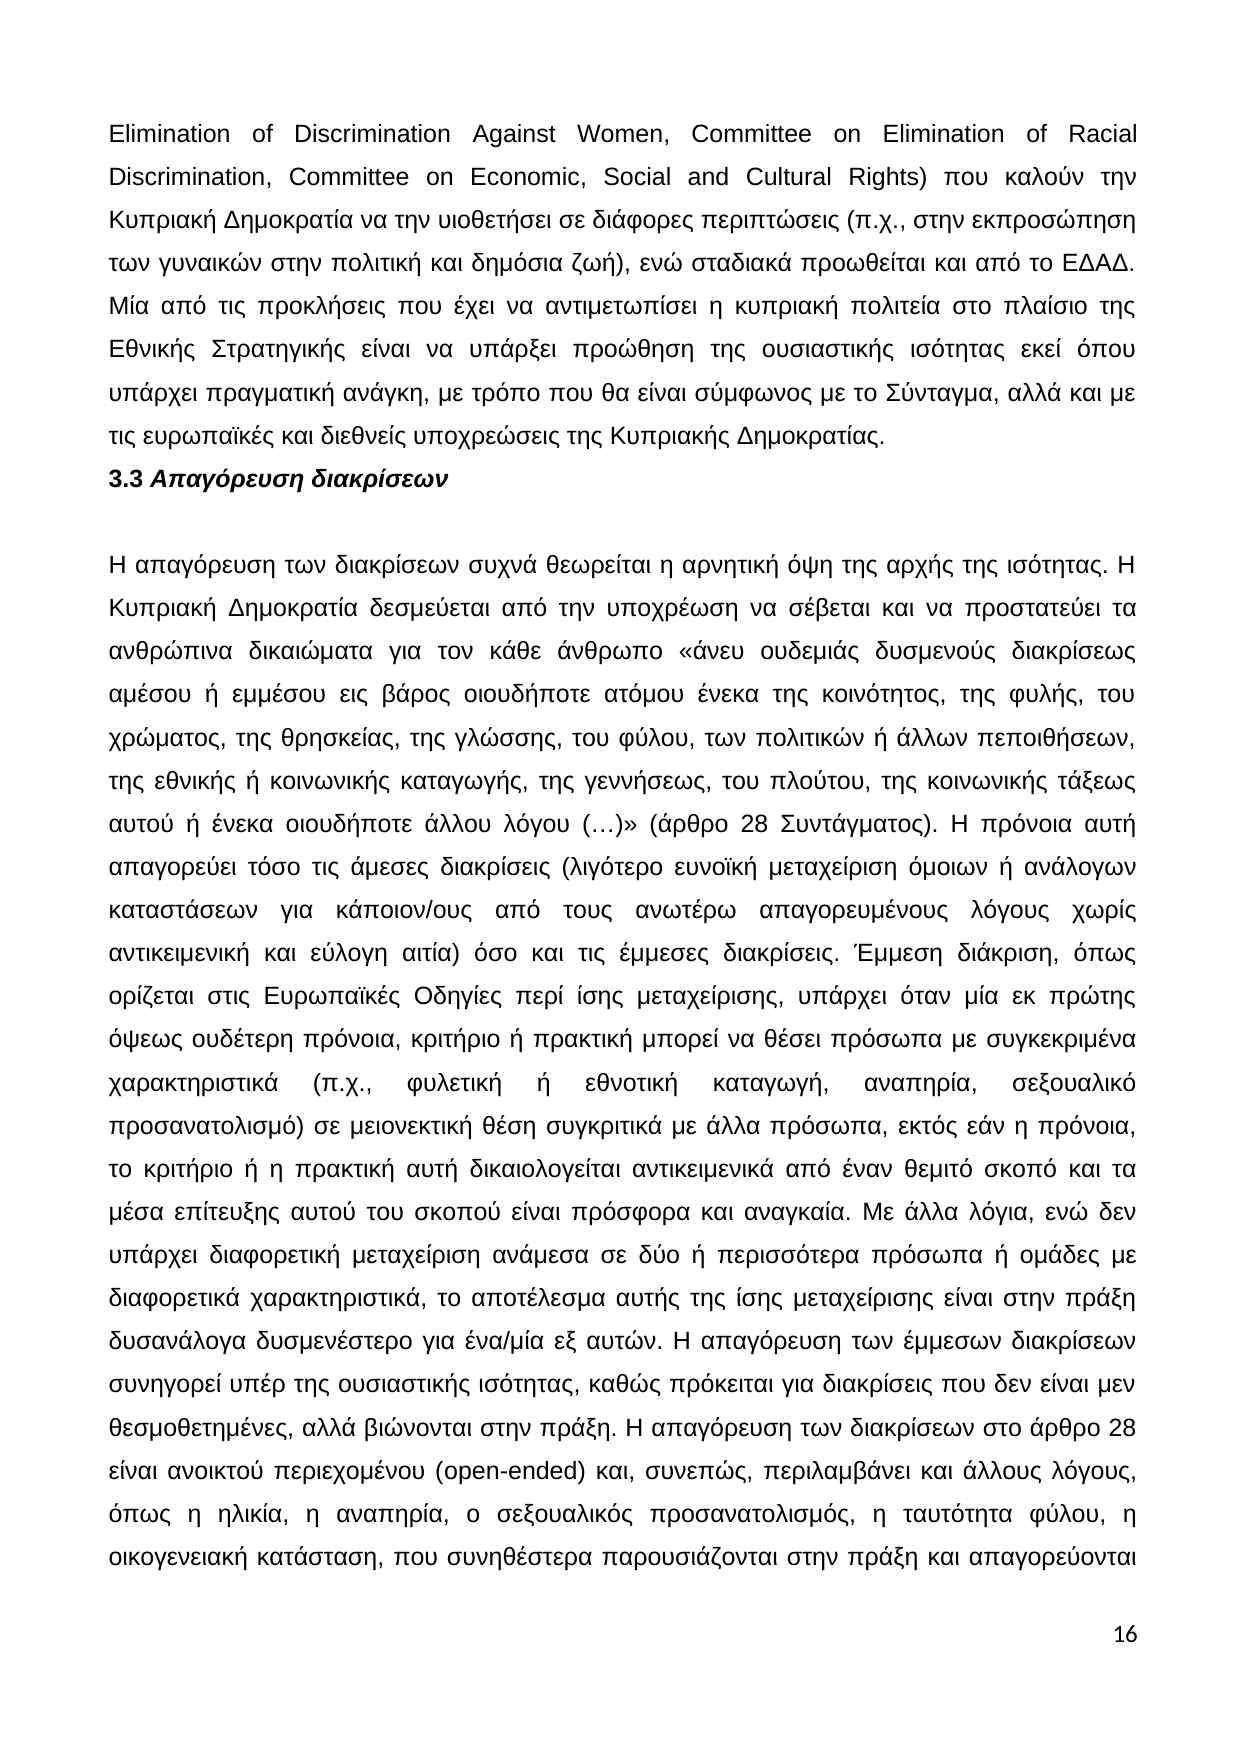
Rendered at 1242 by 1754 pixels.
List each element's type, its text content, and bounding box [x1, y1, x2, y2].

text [108, 119, 1137, 449]
text 3.3 Απαγόρευση διακρίσεων [108, 464, 1137, 492]
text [108, 550, 1137, 1571]
